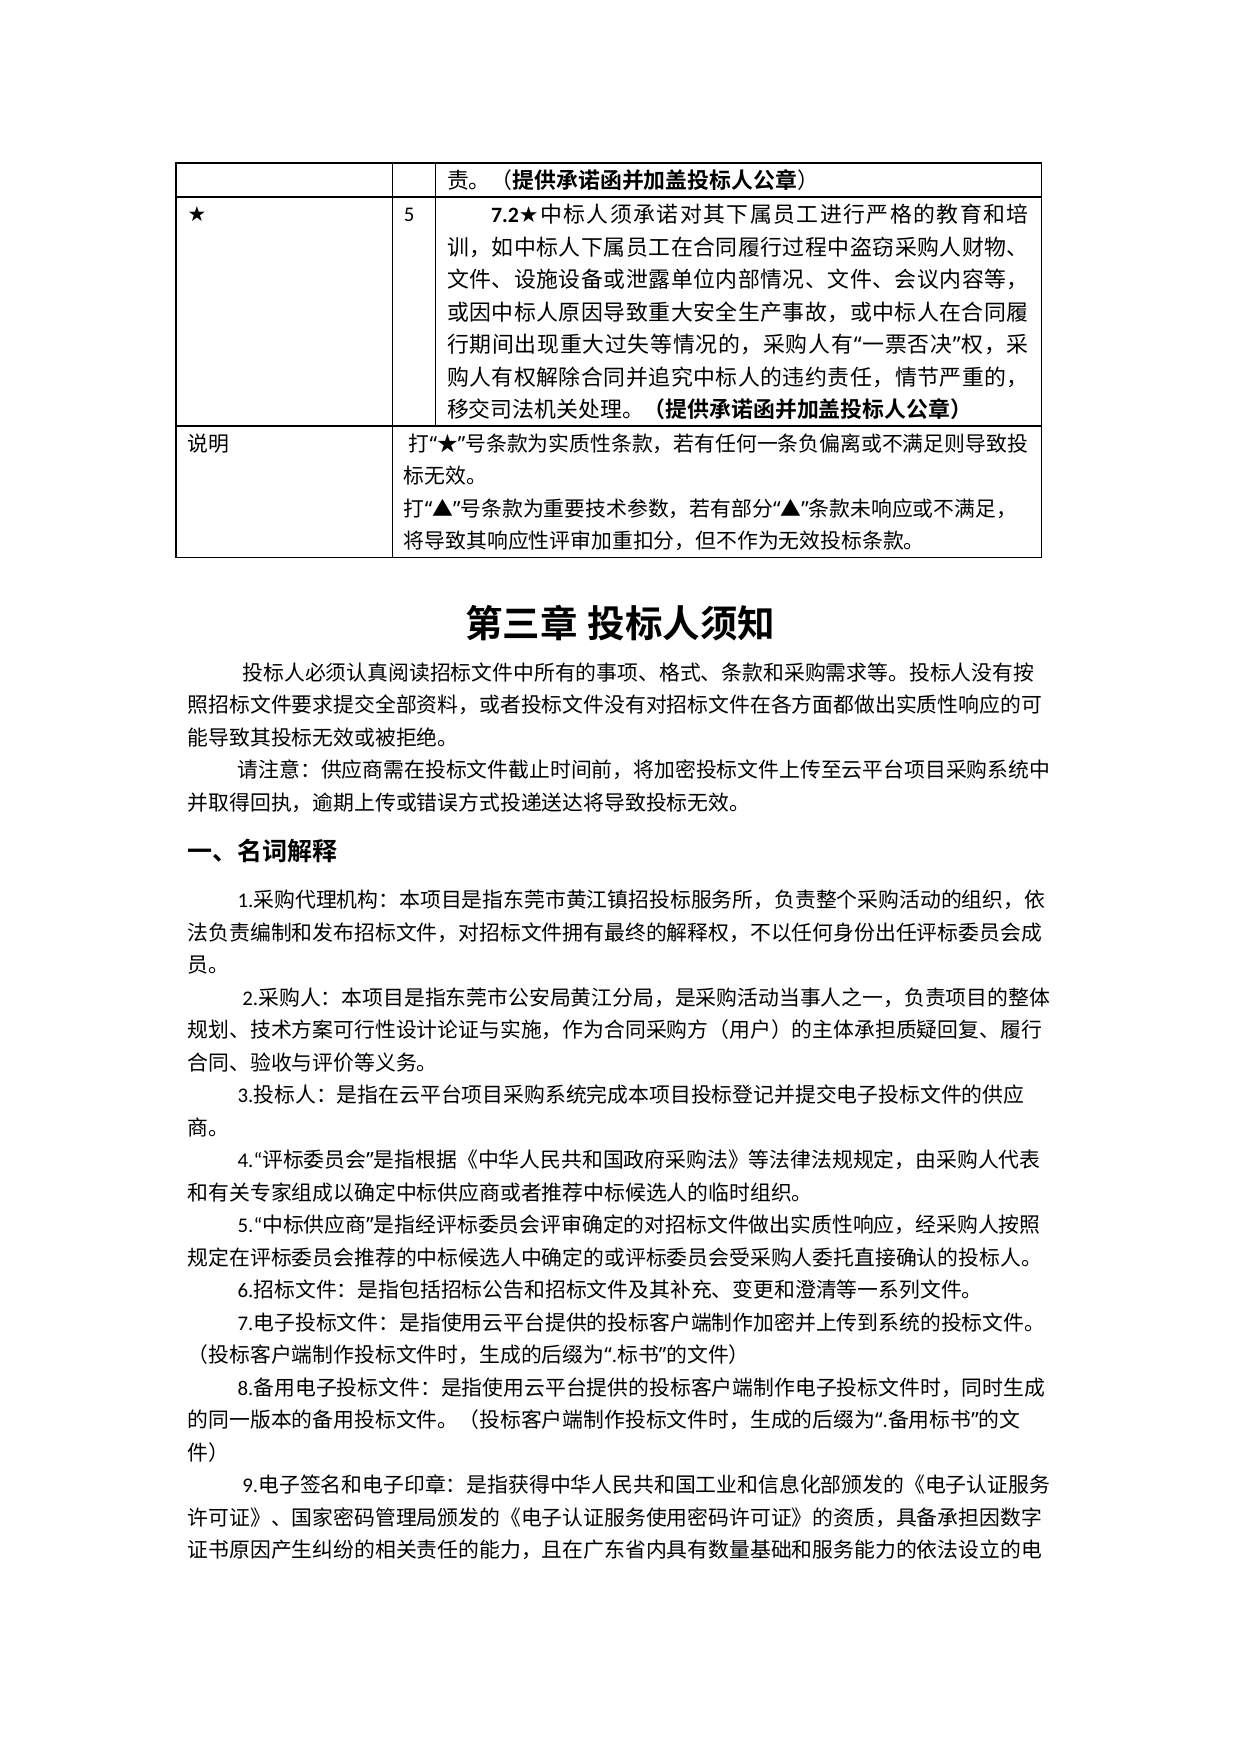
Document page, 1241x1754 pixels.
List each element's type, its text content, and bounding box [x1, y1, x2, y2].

table_cell ★ [177, 198, 392, 425]
text 8.备用电子投标文件：是指使用云平台提供的投标客户端制作电子投标文件时，同时生成的同一版本的备用投标文件。（投标客户端制作投标文件时，生成的后缀为“.备用标书”的文件） [187, 1371, 1053, 1468]
table_cell 7.2★中标人须承诺对其下属员工进行严格的教育和培训，如中标人下属员工在合同履行过程中盗窃采购人财物、文件、设施设备或泄露单位内部情况、文件、会议内容等，或因中标人原因导致重大安全生产事故，或中标人在合同履行期间出现重大过失等情况的，采购人有“一票否决”权，采购人有权解除合同并追究中标人的违约责任，情节严重的，移交司法机关处理。（提供承诺函并加盖投标人公章） [436, 198, 1041, 425]
text 2.采购人：本项目是指东莞市公安局黄江分局，是采购活动当事人之一，负责项目的整体规划、技术方案可行性设计论证与实施，作为合同采购方（用户）的主体承担质疑回复、履行合同、验收与评价等义务。 [187, 981, 1053, 1078]
text 6.招标文件：是指包括招标公告和招标文件及其补充、变更和澄清等一系列文件。 [187, 1273, 1053, 1306]
text 3.投标人：是指在云平台项目采购系统完成本项目投标登记并提交电子投标文件的供应商。 [187, 1078, 1053, 1143]
text 1.采购代理机构：本项目是指东莞市黄江镇招投标服务所，负责整个采购活动的组织，依法负责编制和发布招标文件，对招标文件拥有最终的解释权，不以任何身份出任评标委员会成员。 [187, 883, 1053, 981]
text 7.电子投标文件：是指使用云平台提供的投标客户端制作加密并上传到系统的投标文件。（投标客户端制作投标文件时，生成的后缀为“.标书”的文件） [187, 1306, 1053, 1371]
table_cell 打“★”号条款为实质性条款，若有任何一条负偏离或不满足则导致投标无效。 打“▲”号条款为重要技术参数，若有部分“▲”条款未响应或不满足，将导致其响应性评审加重扣分，但不作为无效投标条款。 [393, 427, 1041, 557]
text 4.“评标委员会”是指根据《中华人民共和国政府采购法》等法律法规规定，由采购人代表和有关专家组成以确定中标供应商或者推荐中标候选人的临时组织。 [187, 1143, 1053, 1208]
text 一、名词解释 [187, 818, 1053, 883]
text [187, 1468, 1053, 1566]
text 请注意：供应商需在投标文件截止时间前，将加密投标文件上传至云平台项目采购系统中并取得回执，逾期上传或错误方式投递送达将导致投标无效。 [187, 753, 1053, 818]
text 第三章 投标人须知 [187, 591, 1053, 656]
table_cell ★ [177, 164, 392, 196]
text 投标人必须认真阅读招标文件中所有的事项、格式、条款和采购需求等。投标人没有按照招标文件要求提交全部资料，或者投标文件没有对招标文件在各方面都做出实质性响应的可能导致其投标无效或被拒绝。 [187, 656, 1053, 753]
table_cell 5 [393, 198, 435, 425]
table_cell 4 [393, 164, 435, 196]
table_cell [436, 164, 1041, 196]
table_cell 说明 [177, 427, 392, 557]
text 5.“中标供应商”是指经评标委员会评审确定的对招标文件做出实质性响应，经采购人按照规定在评标委员会推荐的中标候选人中确定的或评标委员会受采购人委托直接确认的投标人。 [187, 1208, 1053, 1273]
